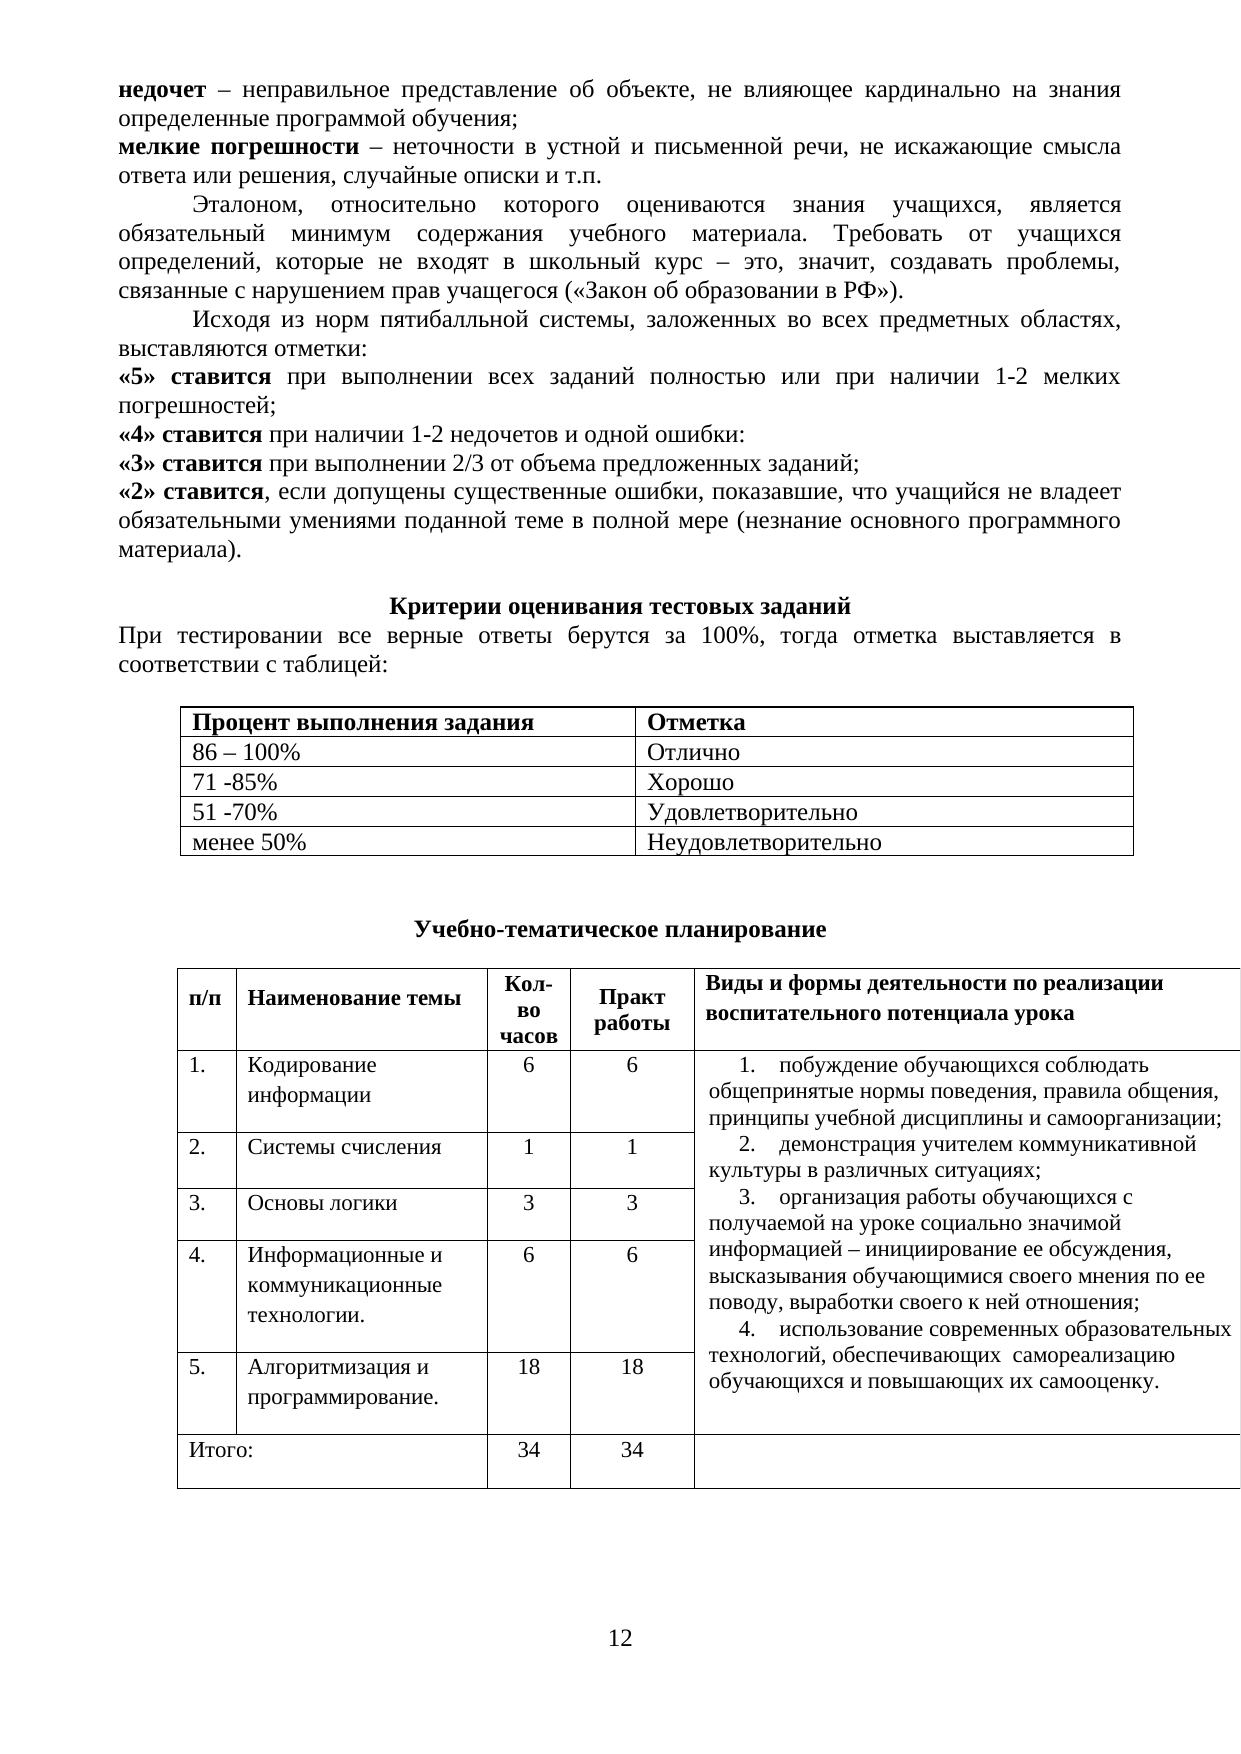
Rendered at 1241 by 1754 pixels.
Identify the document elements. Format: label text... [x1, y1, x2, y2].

text «3» ставится при выполнении 2/3 от объема предложенных заданий; [118, 448, 1122, 476]
table_cell Системы счисления [237, 1133, 487, 1187]
table_cell Неудовлетворительно [636, 827, 1133, 855]
table_header Практ работы [571, 969, 694, 1050]
table_cell побуждение обучающихся соблюдать общепринятые нормы поведения, правила общения, принципы учебной дисциплины и самоорганизации; демонстрация учителем коммуникативной культуры в различных ситуациях; организация работы обучающихся с получаемой на уроке социально значимой информацией – инициирование ее обсуждения, высказывания обучающимися своего мнения по ее поводу, выработки своего к ней отношения; использование современных образовательных технологий, обеспечивающих самореализацию обучающихся и повышающих их самооценку. [695, 1051, 1240, 1434]
text «4» ставится при наличии 1-2 недочетов и одной ошибки: [118, 419, 1122, 448]
table_header п/п [178, 969, 236, 1050]
table_cell 34 [571, 1435, 694, 1488]
table_cell Алгоритмизация и программирование. [237, 1353, 487, 1434]
table_cell 1 [488, 1133, 570, 1187]
table_cell 5. [178, 1353, 236, 1434]
text «2» ставится, если допущены существенные ошибки, показавшие, что учащийся не владеет обязательными умениями поданной теме в полной мере (незнание основного программного материала). [118, 476, 1122, 563]
table_cell 3. [178, 1189, 236, 1239]
table_cell 3 [571, 1189, 694, 1239]
table_cell 6 [571, 1241, 694, 1352]
text Критерии оценивания тестовых заданий [118, 591, 1122, 620]
text Учебно-тематическое планирование [118, 914, 1122, 943]
table_cell 3 [488, 1189, 570, 1239]
table_cell 71 -85% [181, 767, 635, 796]
table_cell Информационные и коммуникационные технологии. [237, 1241, 487, 1352]
table_header Наименование темы [237, 969, 487, 1050]
table_cell [695, 1435, 1240, 1488]
table_header Отметка [636, 708, 1133, 736]
table_cell Отлично [636, 737, 1133, 766]
table_cell Итого: [178, 1435, 487, 1488]
table_cell Основы логики [237, 1189, 487, 1239]
table_cell менее 50% [181, 827, 635, 855]
table_cell Хорошо [636, 767, 1133, 796]
table_cell Удовлетворительно [636, 797, 1133, 826]
table_cell 34 [488, 1435, 570, 1488]
text недочет – неправильное представление об объекте, не влияющее кардинально на знания определенные программой обучения; [118, 74, 1122, 131]
text «5» ставится при выполнении всех заданий полностью или при наличии 1-2 мелких погрешностей; [118, 361, 1122, 419]
text Эталоном, относительно которого оцениваются знания учащихся, является обязательный минимум содержания учебного материала. Требовать от учащихся определений, которые не входят в школьный курс – это, значит, создавать проблемы, связанные с нарушением прав учащегося («Закон об образовании в РФ»). [118, 189, 1122, 304]
table_cell 18 [571, 1353, 694, 1434]
table_cell 51 -70% [181, 797, 635, 826]
text Исходя из норм пятибалльной системы, заложенных во всех предметных областях, выставляются отметки: [118, 304, 1122, 361]
text При тестировании все верные ответы берутся за 100%, тогда отметка выставляется в соответствии с таблицей: [118, 620, 1122, 678]
table_cell 1 [571, 1133, 694, 1187]
table_header Виды и формы деятельности по реализации воспитательного потенциала урока [695, 969, 1240, 1050]
table_cell 2. [178, 1133, 236, 1187]
table_cell 6 [488, 1241, 570, 1352]
table_cell 6 [488, 1051, 570, 1132]
table_cell 1. [178, 1051, 236, 1132]
table_cell Кодирование информации [237, 1051, 487, 1132]
table_cell 18 [488, 1353, 570, 1434]
text мелкие погрешности – неточности в устной и письменной речи, не искажающие смысла ответа или решения, случайные описки и т.п. [118, 131, 1122, 189]
table_cell 86 – 100% [181, 737, 635, 766]
table_cell 6 [571, 1051, 694, 1132]
table_header Процент выполнения задания [181, 708, 635, 736]
table_cell 4. [178, 1241, 236, 1352]
table_header Кол-во часов [488, 969, 570, 1050]
